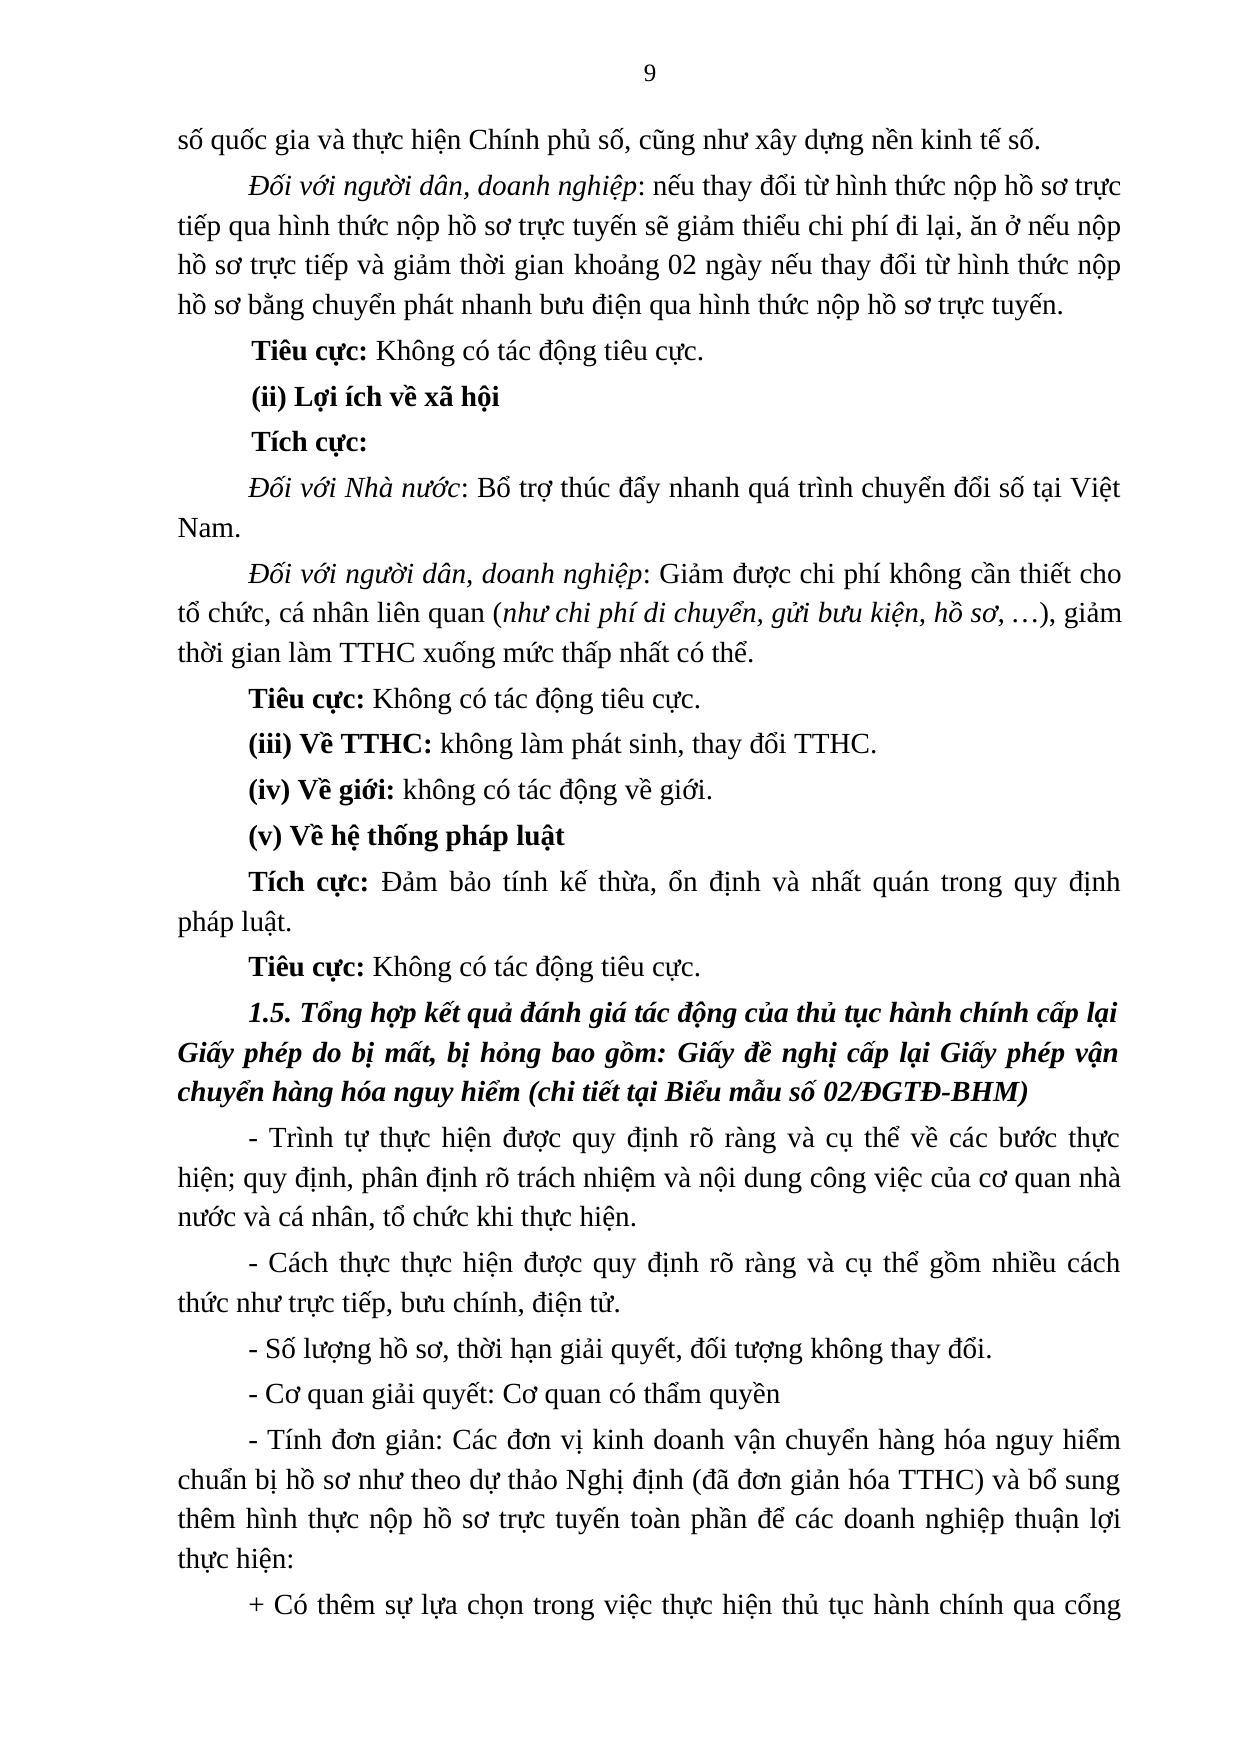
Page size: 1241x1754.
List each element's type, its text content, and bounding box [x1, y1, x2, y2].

text (v) Về hệ thống pháp luật [177, 814, 1122, 853]
text Tiêu cực: Không có tác động tiêu cực. [177, 328, 1122, 368]
text 1.5. Tổng hợp kết quả đánh giá tác động của thủ tục hành chính cấp lại Giấy phép do bị mất, bị hỏng bao gồm: Giấy đề nghị cấp lại Giấy phép vận chuyển hàng hóa nguy hiểm (chi tiết tại Biểu mẫu số 02/ĐGTĐ-BHM) [177, 991, 1122, 1110]
text Đối với người dân, doanh nghiệp: nếu thay đổi từ hình thức nộp hồ sơ trực tiếp qua hình thức nộp hồ sơ trực tuyến sẽ giảm thiểu chi phí đi lại, ăn ở nếu nộp hồ sơ trực tiếp và giảm thời gian khoảng 02 ngày nếu thay đổi từ hình thức nộp hồ sơ bằng chuyển phát nhanh bưu điện qua hình thức nộp hồ sơ trực tuyến. [177, 164, 1122, 322]
text Đối với Nhà nước: Bổ trợ thúc đẩy nhanh quá trình chuyển đổi số tại Việt Nam. [177, 466, 1122, 545]
text - Trình tự thực hiện được quy định rõ ràng và cụ thể về các bước thực hiện; quy định, phân định rõ trách nhiệm và nội dung công việc của cơ quan nhà nước và cá nhân, tổ chức khi thực hiện. [177, 1116, 1122, 1235]
text Đối với người dân, doanh nghiệp: Giảm được chi phí không cần thiết cho tổ chức, cá nhân liên quan (như chi phí di chuyển, gửi bưu kiện, hồ sơ, …), giảm thời gian làm TTHC xuống mức thấp nhất có thể. [177, 551, 1122, 670]
text (iii) Về TTHC: không làm phát sinh, thay đổi TTHC. [177, 722, 1122, 762]
text (iv) Về giới: không có tác động về giới. [177, 768, 1122, 808]
text Tiêu cực: Không có tác động tiêu cực. [177, 945, 1122, 985]
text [177, 118, 1122, 158]
text Tiêu cực: Không có tác động tiêu cực. [177, 676, 1122, 716]
text Tích cực: Đảm bảo tính kế thừa, ổn định và nhất quán trong quy định pháp luật. [177, 860, 1122, 939]
text - Tính đơn giản: Các đơn vị kinh doanh vận chuyển hàng hóa nguy hiểm chuẩn bị hồ sơ như theo dự thảo Nghị định (đã đơn giản hóa TTHC) và bổ sung thêm hình thực nộp hồ sơ trực tuyến toàn phần để các doanh nghiệp thuận lợi thực hiện: [177, 1418, 1122, 1576]
text - Cơ quan giải quyết: Cơ quan có thẩm quyền [177, 1372, 1122, 1412]
text - Cách thực thực hiện được quy định rõ ràng và cụ thể gồm nhiều cách thức như trực tiếp, bưu chính, điện tử. [177, 1241, 1122, 1320]
text - Số lượng hồ sơ, thời hạn giải quyết, đối tượng không thay đổi. [177, 1326, 1122, 1366]
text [177, 1583, 1122, 1622]
text (ii) Lợi ích về xã hội [177, 374, 1122, 414]
text Tích cực: [177, 420, 1122, 460]
